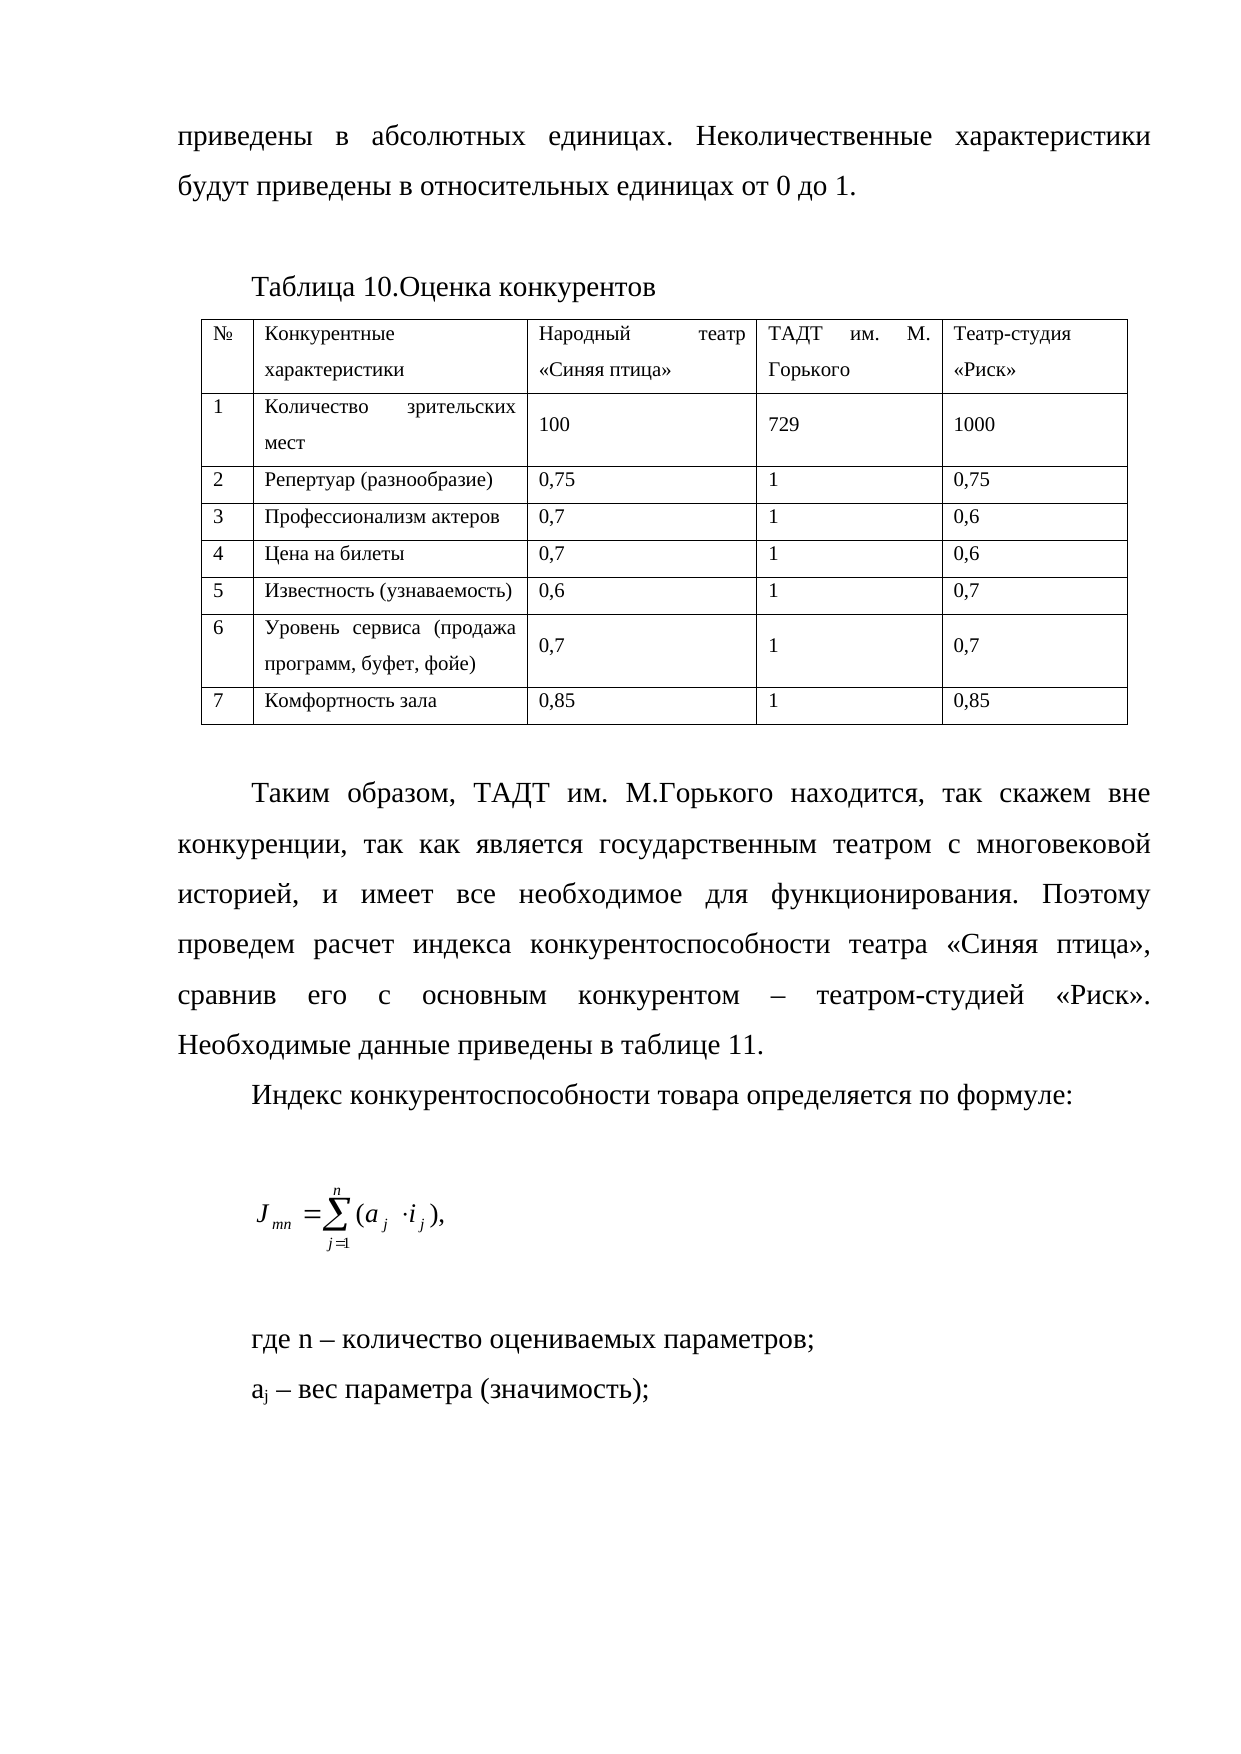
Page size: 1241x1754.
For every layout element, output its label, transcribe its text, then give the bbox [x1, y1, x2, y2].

table_cell 6 [202, 615, 253, 687]
table_cell 0,6 [943, 541, 1127, 577]
table_cell 2 [202, 467, 253, 503]
table_header Конкурентные характеристики [254, 320, 527, 392]
table_cell 7 [202, 688, 253, 724]
table_cell Комфортность зала [254, 688, 527, 724]
table_cell 0,7 [528, 615, 756, 687]
text где n – количество оцениваемых параметров; [177, 1321, 1152, 1354]
table_cell 1 [757, 615, 942, 687]
table_cell 0,85 [528, 688, 756, 724]
text Индекс конкурентоспособности товара определяется по формуле: [177, 1077, 1152, 1111]
table_cell 1 [757, 467, 942, 503]
table_cell 1 [757, 688, 942, 724]
table_cell 0,7 [943, 615, 1127, 687]
table_cell Репертуар (разнообразие) [254, 467, 527, 503]
table_cell 1 [202, 394, 253, 466]
table_header Театр-студия «Риск» [943, 320, 1127, 392]
table_cell 0,6 [943, 504, 1127, 540]
table_cell 100 [528, 394, 756, 466]
table_cell 1000 [943, 394, 1127, 466]
table_cell Известность (узнаваемость) [254, 578, 527, 614]
table_cell 0,6 [528, 578, 756, 614]
table_header № [202, 320, 253, 392]
table_cell 0,75 [943, 467, 1127, 503]
table_cell 0,7 [528, 504, 756, 540]
table_cell 1 [757, 504, 942, 540]
table_cell 0,85 [943, 688, 1127, 724]
table_cell Профессионализм актеров [254, 504, 527, 540]
list Таблица 10.Оценка конкурентов [177, 269, 1152, 303]
table_cell 4 [202, 541, 253, 577]
table_cell 0,7 [528, 541, 756, 577]
table_cell 0,75 [528, 467, 756, 503]
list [177, 118, 1152, 202]
table_cell 729 [757, 394, 942, 466]
table_cell 5 [202, 578, 253, 614]
text Таким образом, ТАДТ им. М.Горького находится, так скажем вне конкуренции, так как является государственным театром с многовековой историей, и имеет все необходимое для функционирования. Поэтому проведем расчет индекса конкурентоспособности театра «Синяя птица», сравнив его с основным конкурентом – театром-студией «Риск». Необходимые данные приведены в таблице 11. [177, 776, 1152, 1061]
table_cell Цена на билеты [254, 541, 527, 577]
table_header ТАДТ им. М. Горького [757, 320, 942, 392]
table_cell Уровень сервиса (продажа программ, буфет, фойе) [254, 615, 527, 687]
table_cell 1 [757, 578, 942, 614]
table_cell 0,7 [943, 578, 1127, 614]
table_cell 3 [202, 504, 253, 540]
table_cell Количество зрительских мест [254, 394, 527, 466]
text aj – вес параметра (значимость); [177, 1371, 1152, 1405]
table_header Народный театр «Синяя птица» [528, 320, 756, 392]
table_cell 1 [757, 541, 942, 577]
